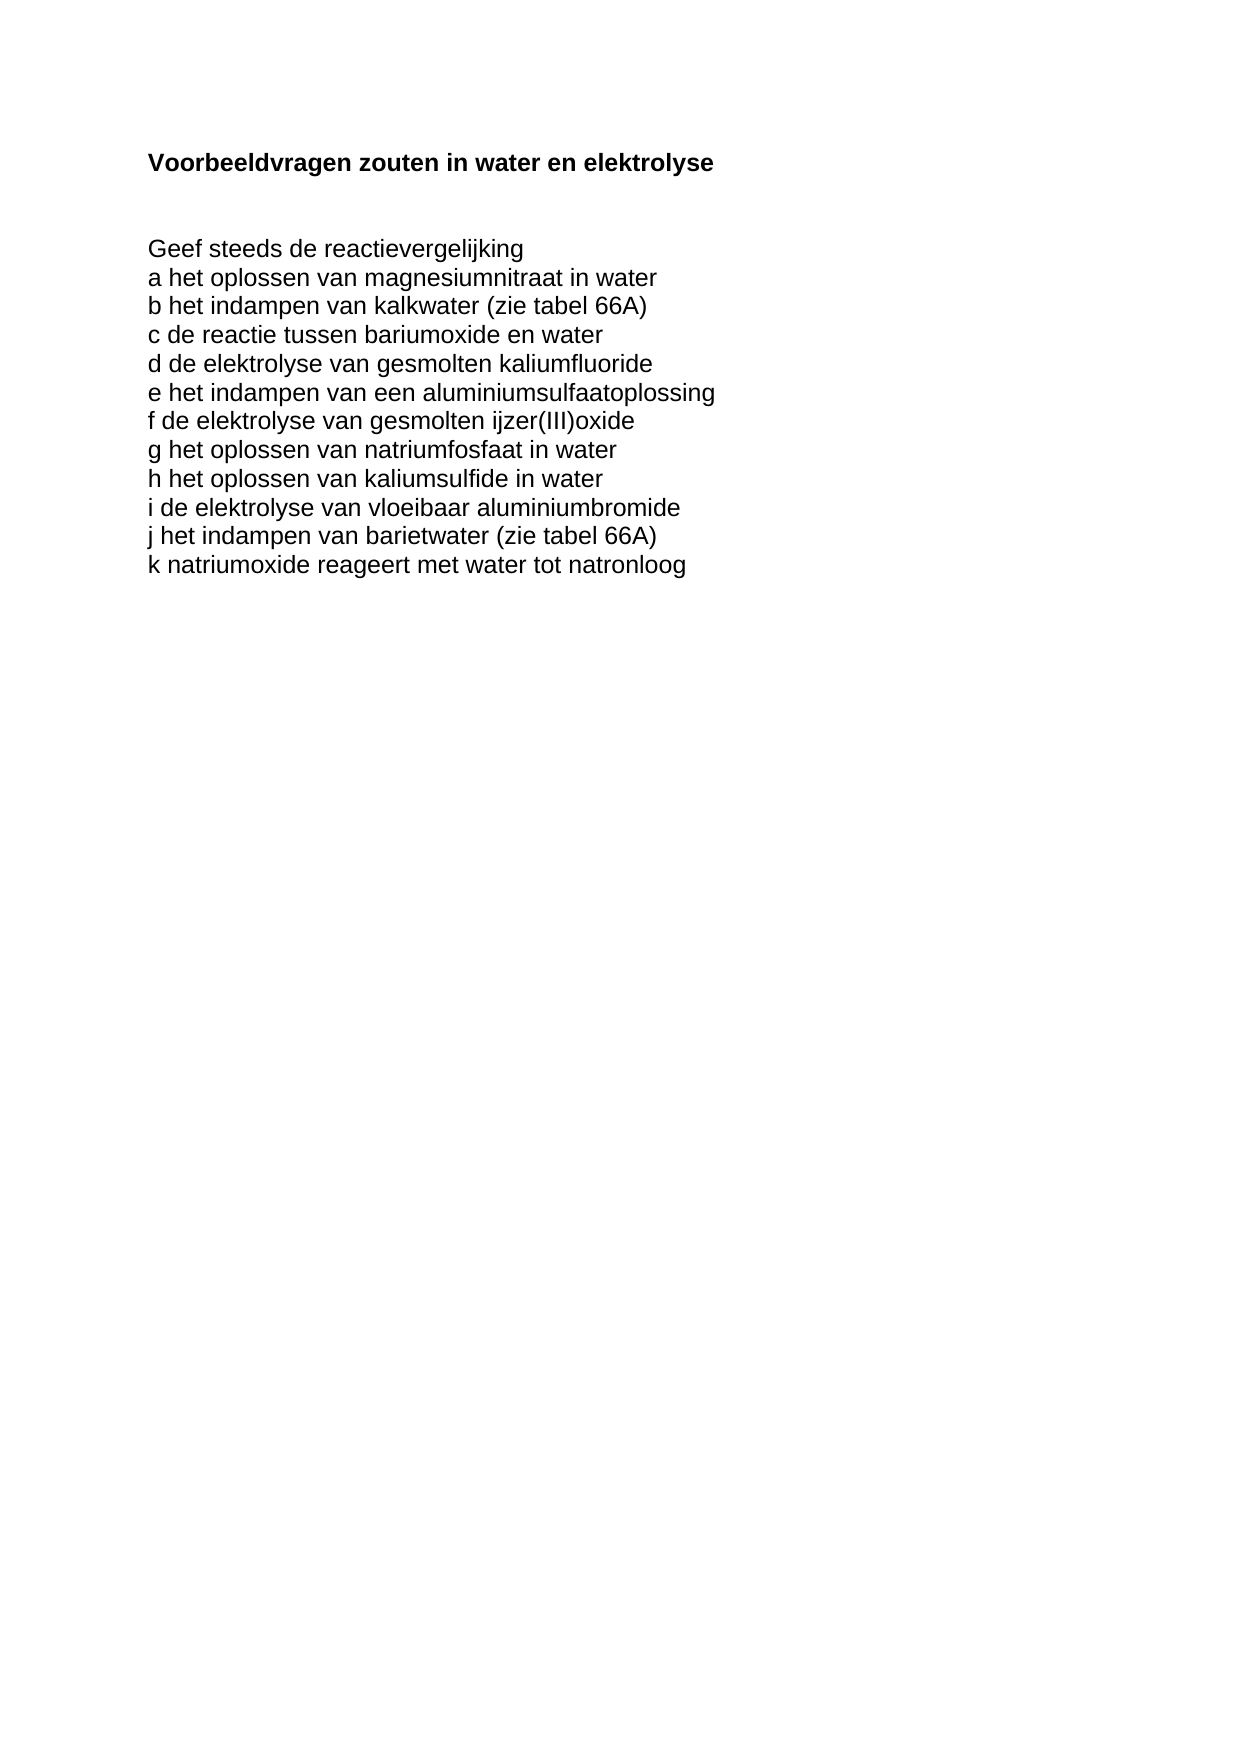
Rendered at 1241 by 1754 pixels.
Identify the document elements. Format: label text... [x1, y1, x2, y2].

text d de elektrolyse van gesmolten kaliumfluoride [148, 349, 1093, 378]
text f de elektrolyse van gesmolten ijzer(III)oxide [148, 406, 1093, 435]
text a het oplossen van magnesiumnitraat in water [148, 263, 1093, 291]
text Voorbeeldvragen zouten in water en elektrolyse [148, 148, 1093, 176]
text e het indampen van een aluminiumsulfaatoplossing [148, 378, 1093, 406]
text k natriumoxide reageert met water tot natronloog [148, 550, 1093, 579]
text g het oplossen van natriumfosfaat in water [148, 435, 1093, 464]
text h het oplossen van kaliumsulfide in water [148, 464, 1093, 493]
text b het indampen van kalkwater (zie tabel 66A) [148, 291, 1093, 320]
text i de elektrolyse van vloeibaar aluminiumbromide [148, 493, 1093, 521]
text Geef steeds de reactievergelijking [148, 234, 1093, 263]
text j het indampen van barietwater (zie tabel 66A) [148, 521, 1093, 550]
text c de reactie tussen bariumoxide en water [148, 320, 1093, 349]
